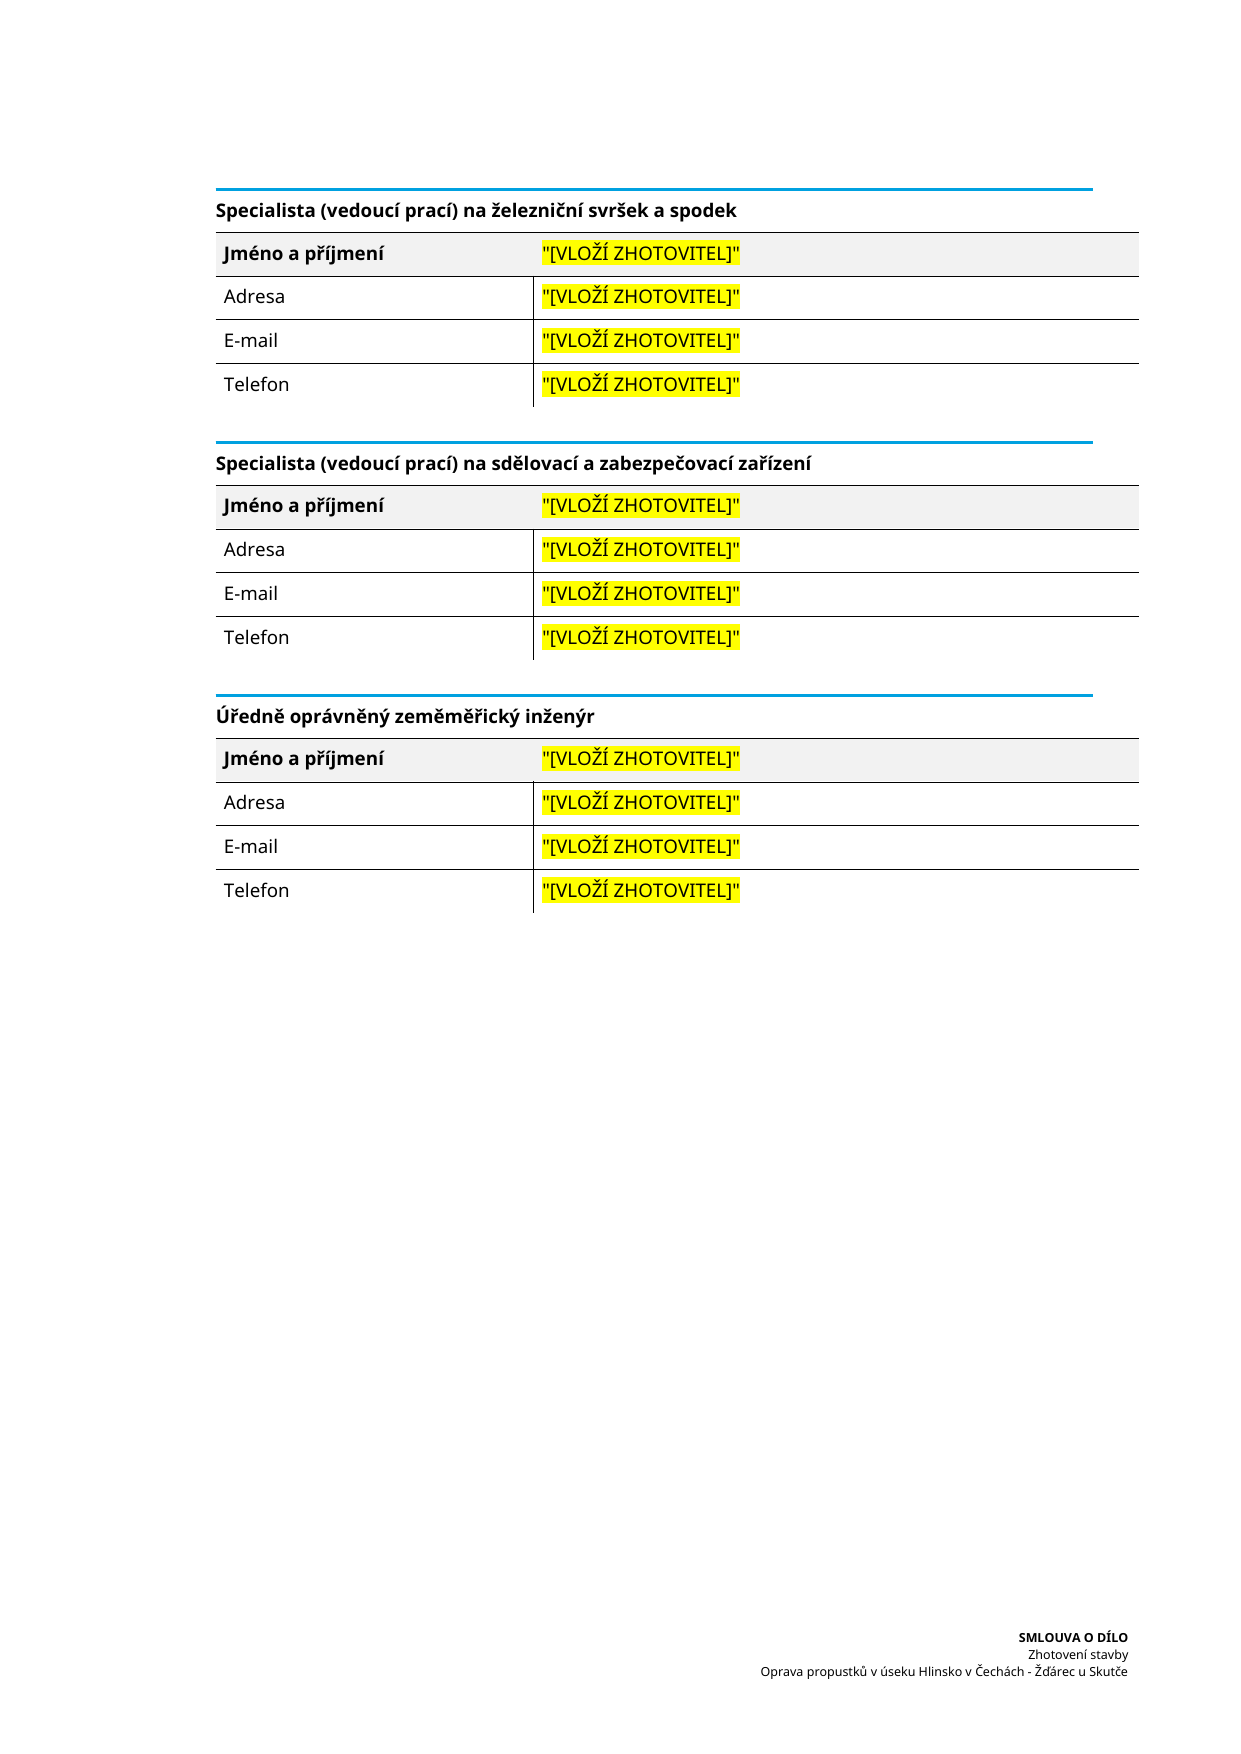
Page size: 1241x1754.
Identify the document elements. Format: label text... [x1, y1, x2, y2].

table_header Jméno a příjmení [216, 739, 534, 781]
table_cell "[VLOŽÍ ZHOTOVITEL]" [534, 320, 1139, 363]
table_cell "[VLOŽÍ ZHOTOVITEL]" [534, 870, 1139, 913]
table_header "[VLOŽÍ ZHOTOVITEL]" [534, 739, 1139, 781]
table_cell E-mail [216, 826, 533, 869]
table_cell Adresa [216, 530, 533, 572]
text Specialista (vedoucí prací) na železniční svršek a spodek [216, 191, 1093, 223]
table_cell E-mail [216, 320, 533, 363]
table_cell "[VLOŽÍ ZHOTOVITEL]" [534, 364, 1139, 407]
table_cell Telefon [216, 364, 533, 407]
table_cell "[VLOŽÍ ZHOTOVITEL]" [534, 783, 1139, 825]
table_cell Telefon [216, 617, 533, 660]
table_cell Adresa [216, 783, 533, 825]
table_header Jméno a příjmení [216, 486, 534, 528]
table_cell "[VLOŽÍ ZHOTOVITEL]" [534, 277, 1139, 319]
table_header Jméno a příjmení [216, 233, 534, 276]
table_cell "[VLOŽÍ ZHOTOVITEL]" [534, 530, 1139, 572]
table_cell "[VLOŽÍ ZHOTOVITEL]" [534, 826, 1139, 869]
table_cell Adresa [216, 277, 533, 319]
table_cell E-mail [216, 573, 533, 616]
table_cell Telefon [216, 870, 533, 913]
table_header "[VLOŽÍ ZHOTOVITEL]" [534, 233, 1139, 276]
table_cell "[VLOŽÍ ZHOTOVITEL]" [534, 617, 1139, 660]
text Specialista (vedoucí prací) na sdělovací a zabezpečovací zařízení [216, 444, 1093, 476]
table_header "[VLOŽÍ ZHOTOVITEL]" [534, 486, 1139, 528]
text Úředně oprávněný zeměměřický inženýr [216, 697, 1093, 729]
table_cell "[VLOŽÍ ZHOTOVITEL]" [534, 573, 1139, 616]
